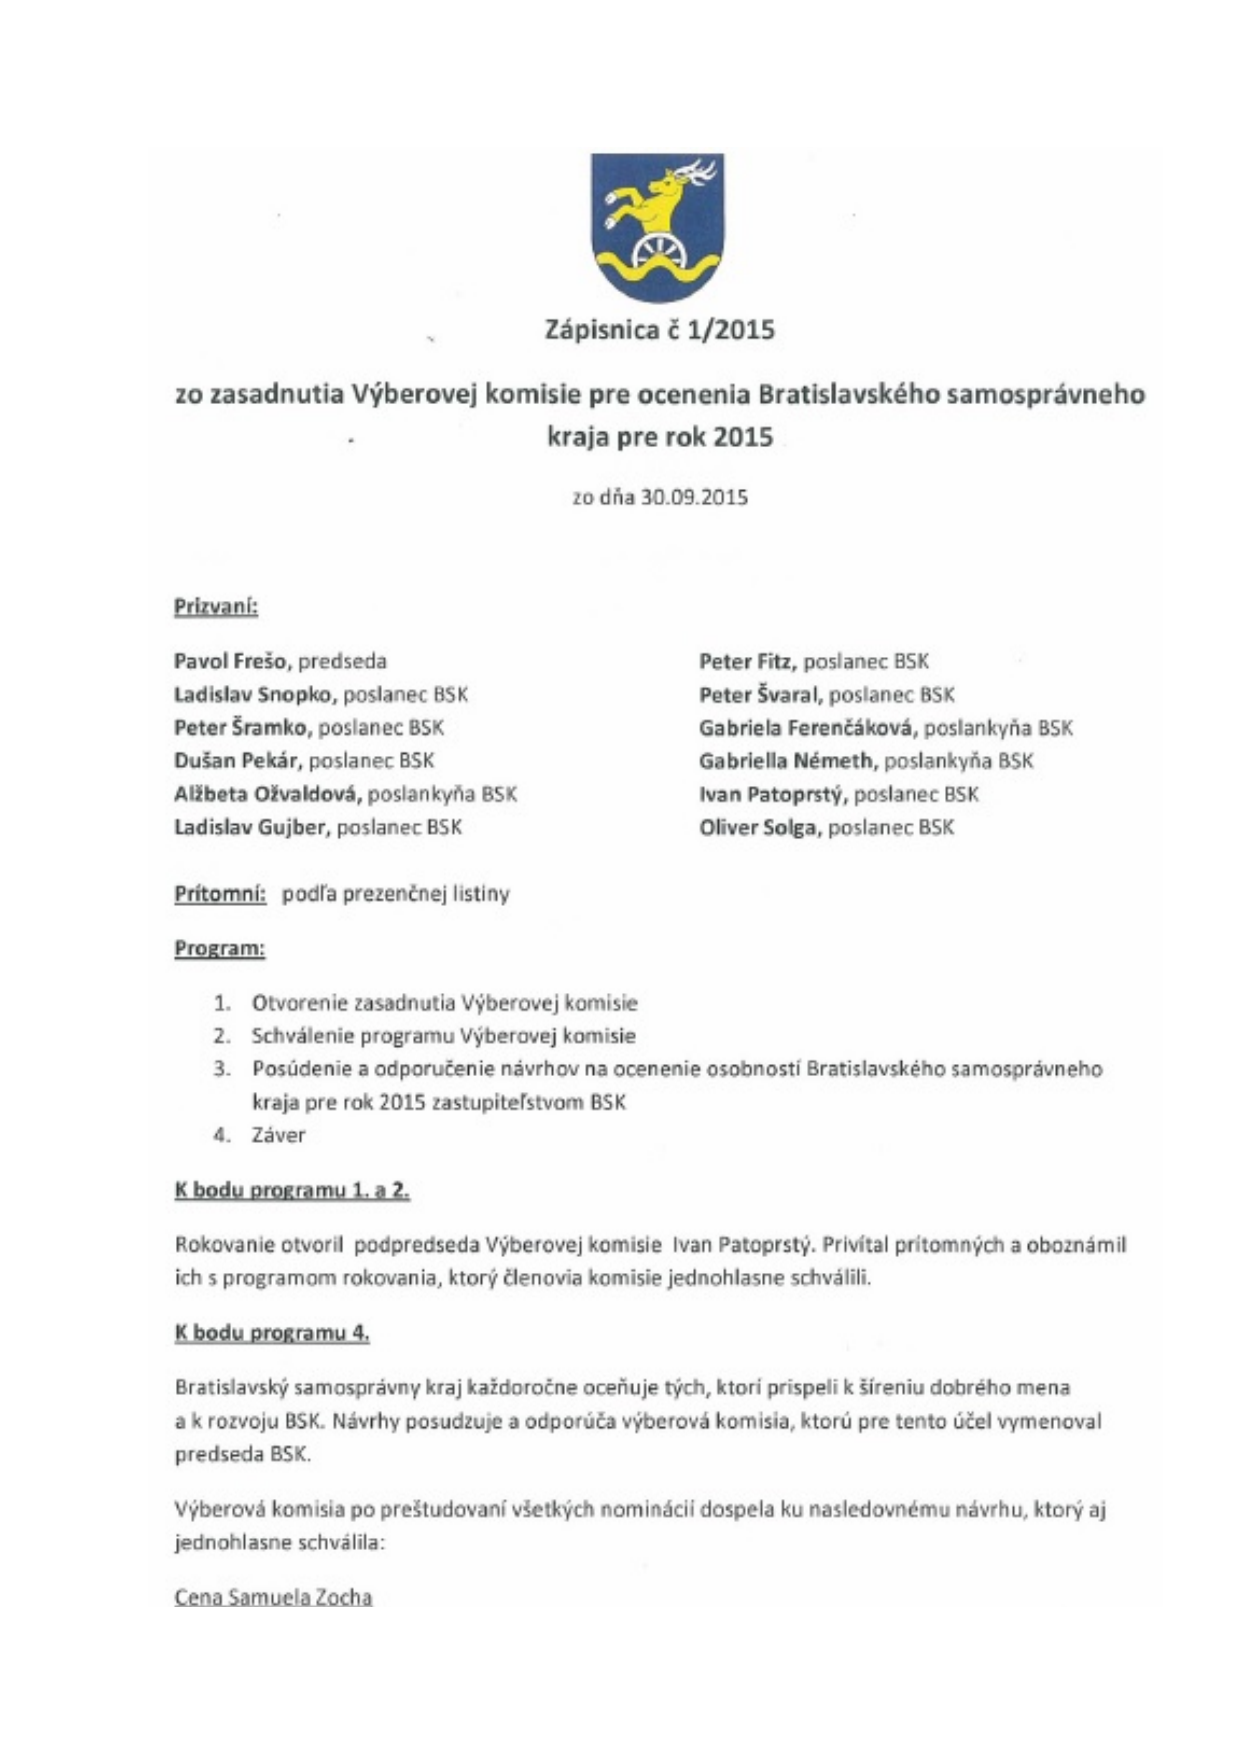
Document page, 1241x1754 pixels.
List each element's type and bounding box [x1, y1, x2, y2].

picture [147, 147, 1163, 1607]
